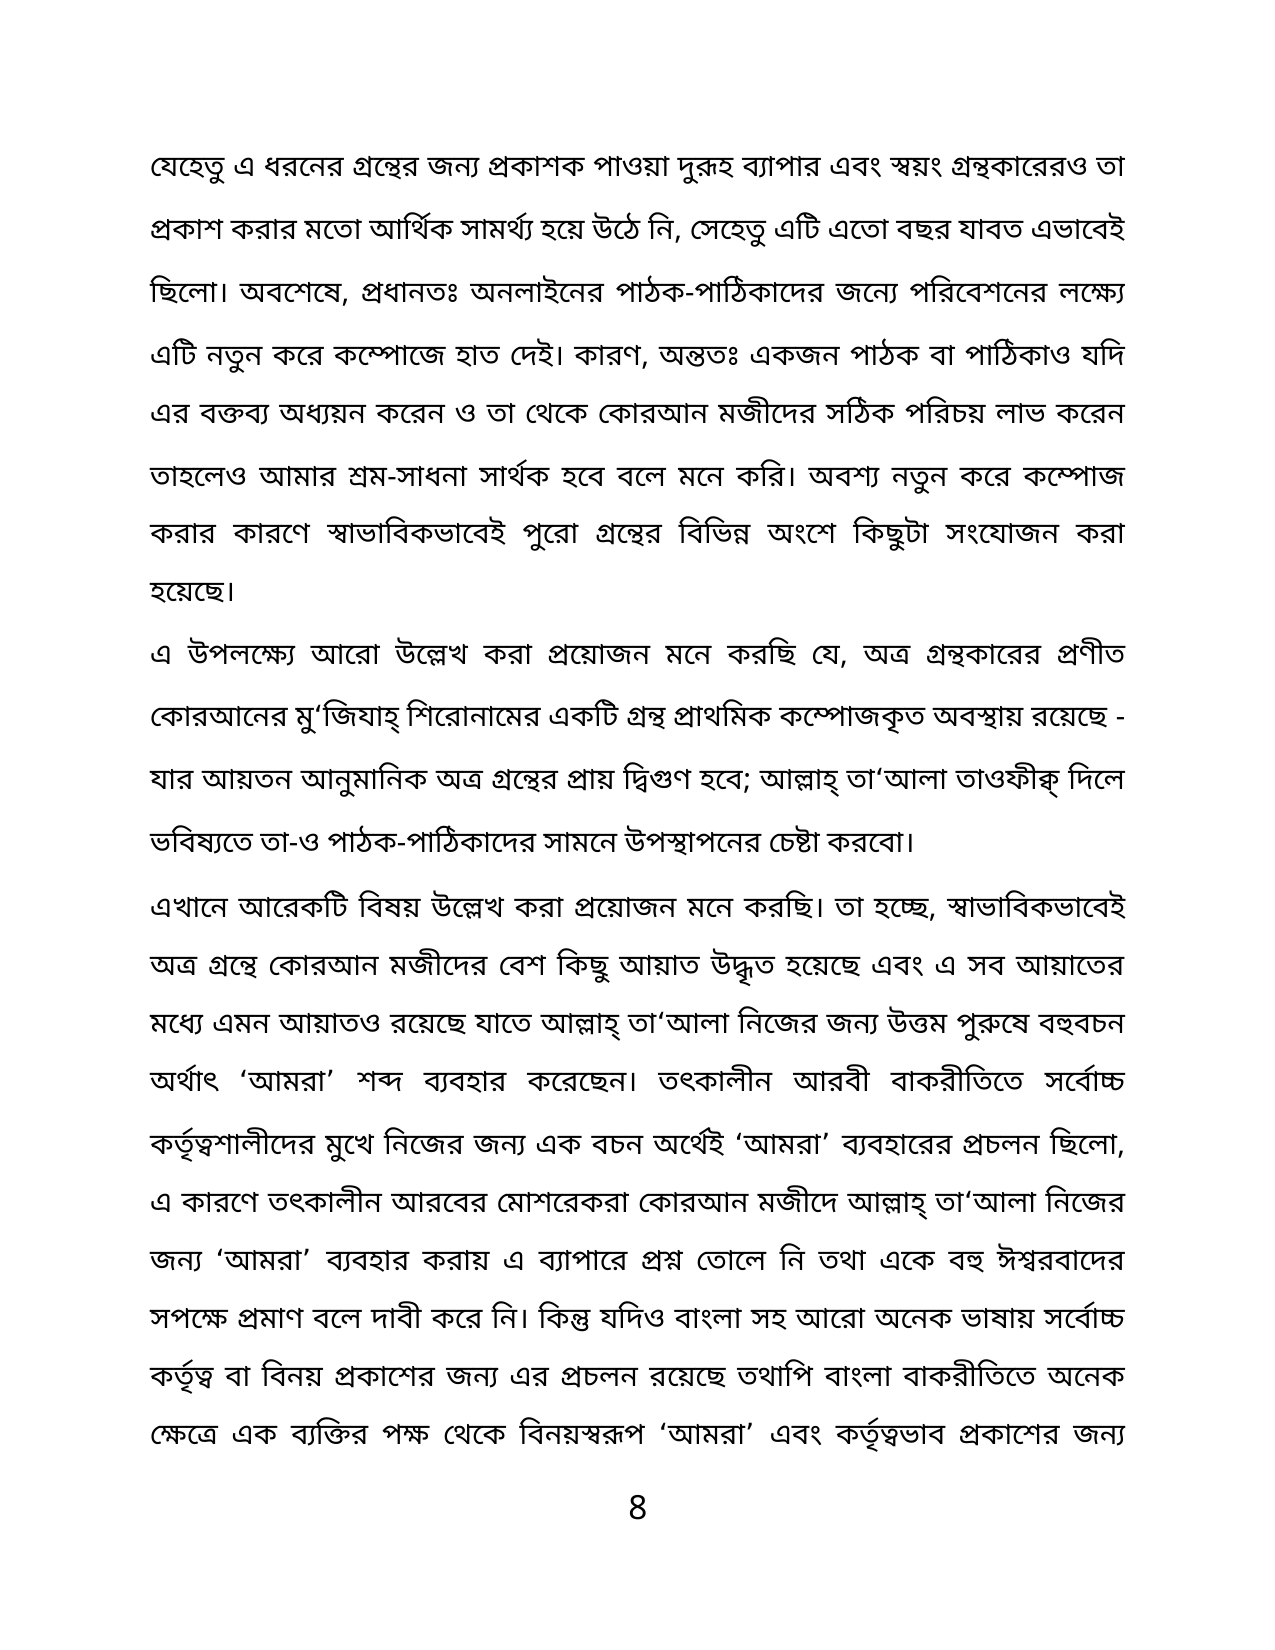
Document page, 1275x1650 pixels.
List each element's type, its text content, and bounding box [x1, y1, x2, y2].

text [150, 886, 1125, 1457]
text এ উপলক্ষ্যে আরো উল্লেখ করা প্রয়োজন মনে করছি যে, অত্র গ্রন্থকারের প্রণীত কোরআনের মু‘জিযাহ্ শিরোনামের একটি গ্রন্থ প্রাথমিক কম্পোজকৃত অবস্থায় রয়েছে - যার আয়তন আনুমানিক অত্র গ্রন্থের প্রায় দ্বিগুণ হবে; আল্লাহ্ তা‘আলা তাওফীক্ব্ দিলে ভবিষ্যতে তা-ও পাঠক-পাঠিকাদের সামনে উপস্থাপনের চেষ্টা করবো। [150, 633, 1125, 864]
text যেহেতু এ ধরনের গ্রন্থের জন্য প্রকাশক পাওয়া দুরূহ ব্যাপার এবং স্বয়ং গ্রন্থকারেরও তা প্রকাশ করার মতো আর্থিক সামর্থ্য হয়ে উঠে নি, সেহেতু এটি এতো বছর যাবত এভাবেই ছিলো। অবশেষে, প্রধানতঃ অনলাইনের পাঠক-পাঠিকাদের জন্যে পরিবেশনের লক্ষ্যে এটি নতুন করে কম্পোজে হাত দেই। কারণ, অন্ততঃ একজন পাঠক বা পাঠিকাও যদি এর বক্তব্য অধ্যয়ন করেন ও তা থেকে কোরআন মজীদের সঠিক পরিচয় লাভ করেন তাহলেও আমার শ্রম-সাধনা সার্থক হবে বলে মনে করি। অবশ্য নতুন করে কম্পোজ করার কারণে স্বাভাবিকভাবেই পুরো গ্রন্থের বিভিন্ন অংশে কিছুটা সংযোজন করা হয়েছে। [150, 150, 1125, 614]
